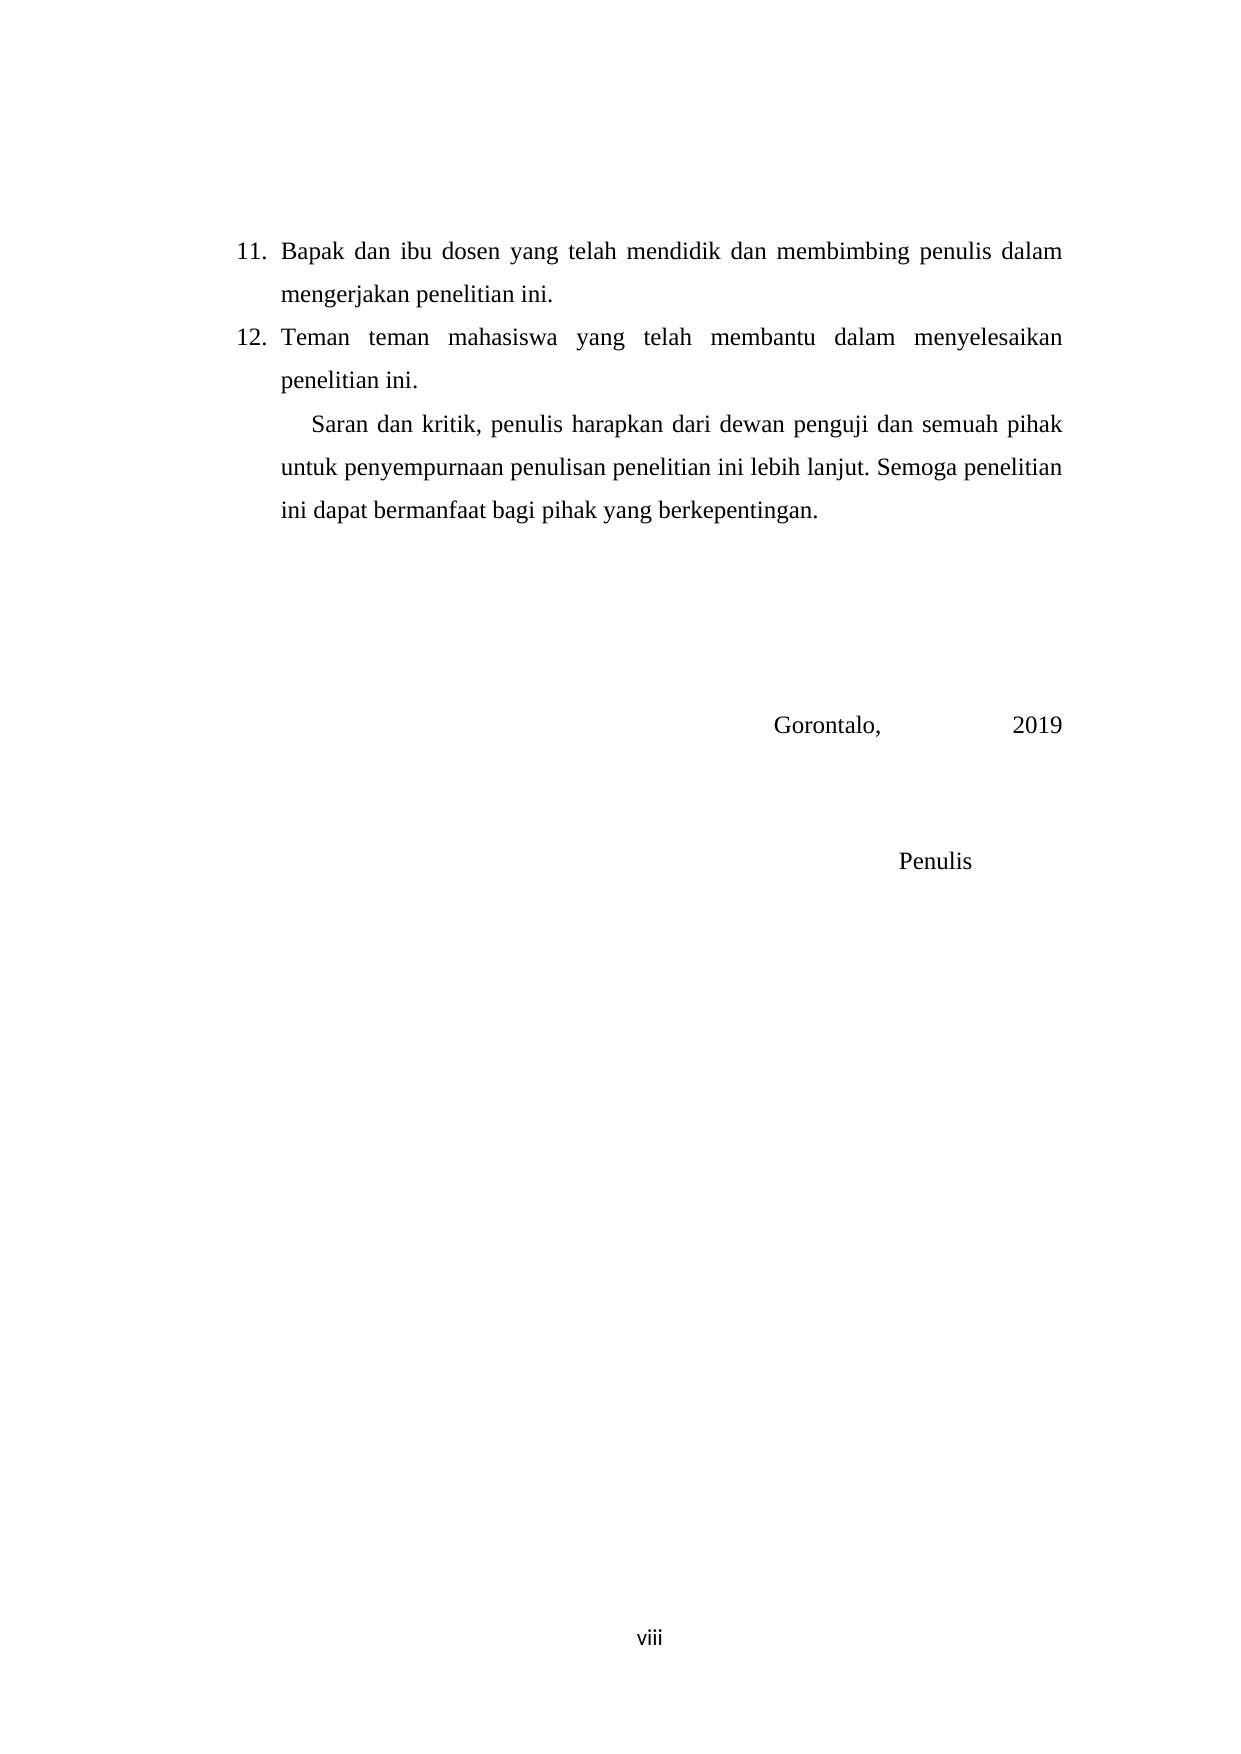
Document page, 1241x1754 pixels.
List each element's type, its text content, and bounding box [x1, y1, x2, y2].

list Teman teman mahasiswa yang telah membantu dalam menyelesaikan penelitian ini. [236, 322, 1063, 394]
list Gorontalo, 2019 [281, 710, 1063, 739]
list Saran dan kritik, penulis harapkan dari dewan penguji dan semuah pihak untuk penyempurnaan penulisan penelitian ini lebih lanjut. Semoga penelitian ini dapat bermanfaat bagi pihak yang berkepentingan. [281, 409, 1063, 524]
text Penulis [236, 846, 1063, 874]
list Bapak dan ibu dosen yang telah mendidik dan membimbing penulis dalam mengerjakan penelitian ini. [236, 236, 1063, 308]
